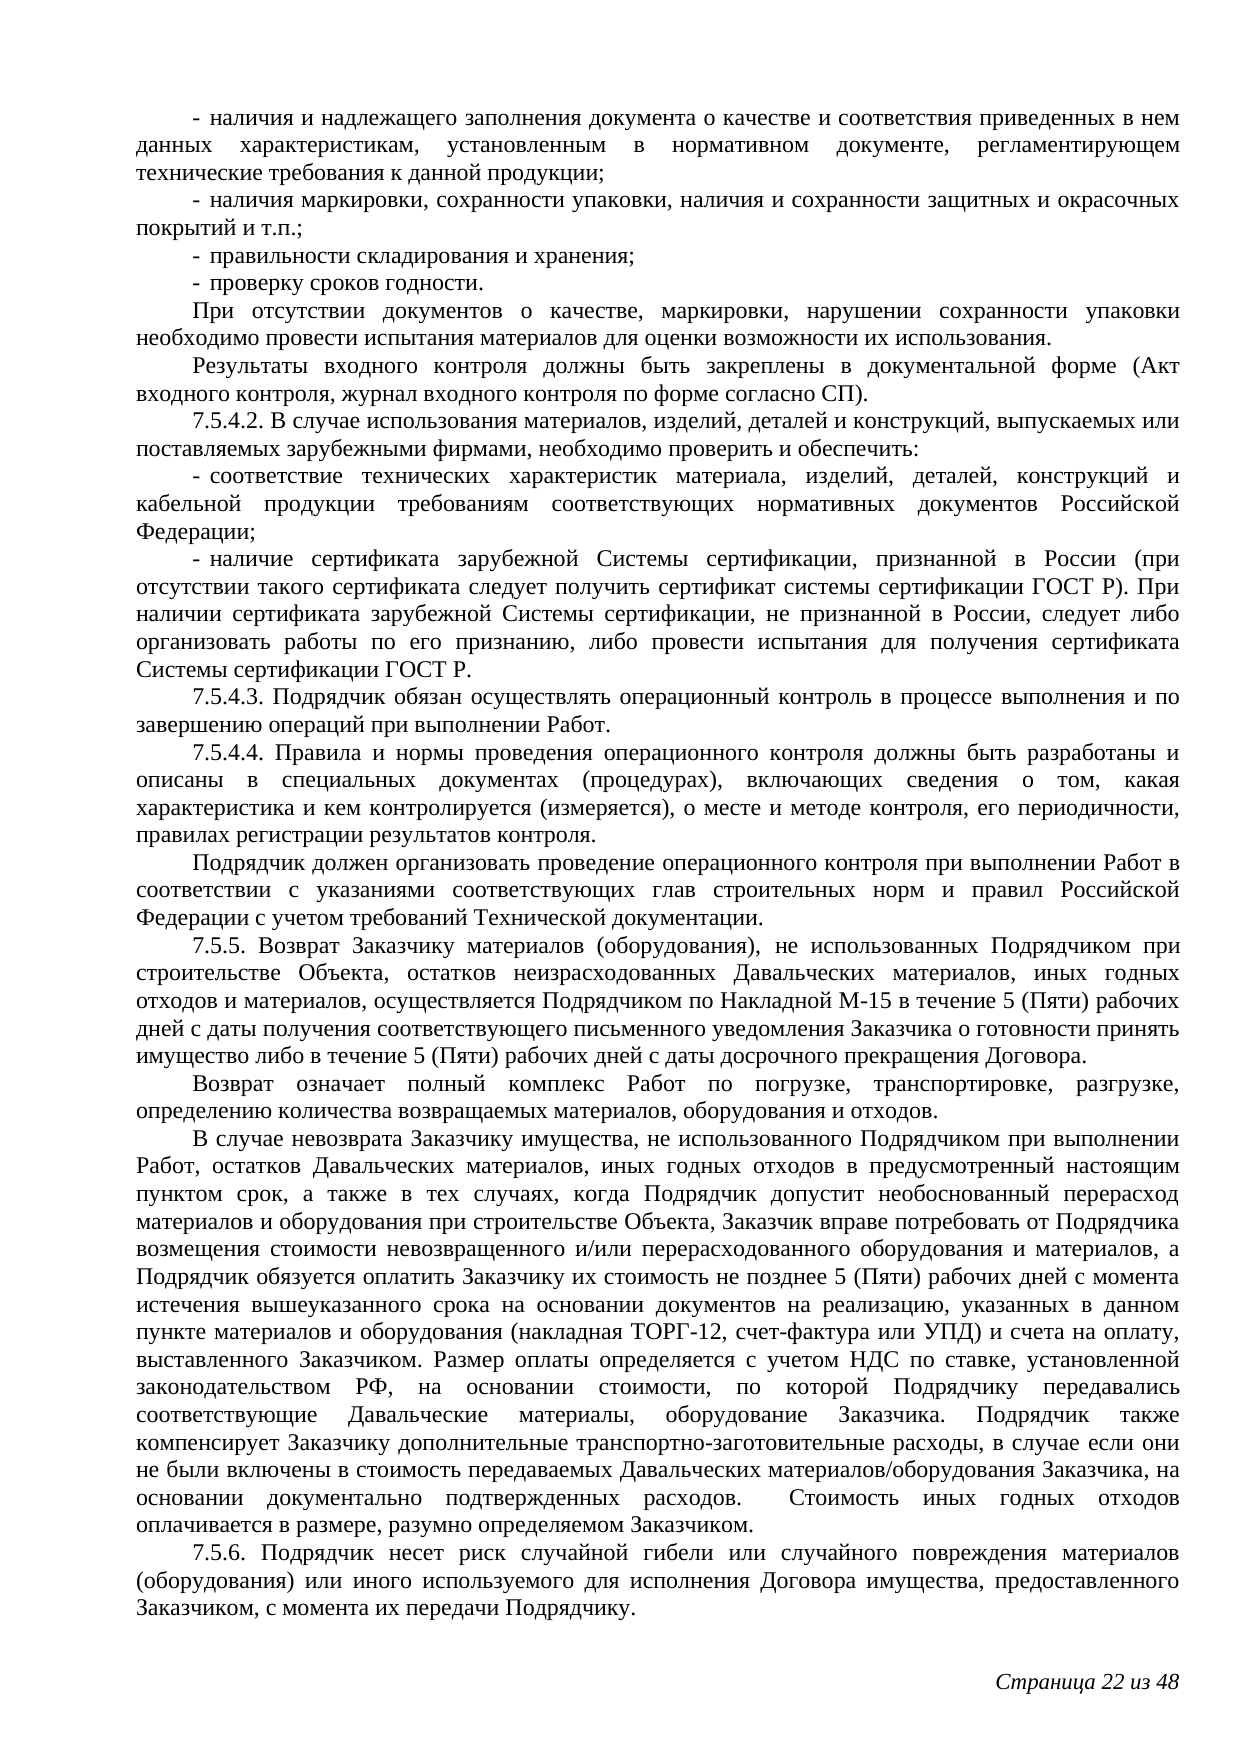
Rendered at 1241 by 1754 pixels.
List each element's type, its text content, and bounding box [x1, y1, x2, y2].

text Результаты входного контроля должны быть закреплены в документальной форме (Акт входного контроля, журнал входного контроля по форме согласно СП). [136, 351, 1181, 406]
text - правильности складирования и хранения; [136, 241, 1181, 268]
text - соответствие технических характеристик материала, изделий, деталей, конструкций и кабельной продукции требованиям соответствующих нормативных документов Российской Федерации; [136, 461, 1181, 544]
text Подрядчик должен организовать проведение операционного контроля при выполнении Работ в соответствии с указаниями соответствующих глав строительных норм и правил Российской Федерации с учетом требований Технической документации. [136, 848, 1181, 931]
text 7.5.4.2. В случае использования материалов, изделий, деталей и конструкций, выпускаемых или поставляемых зарубежными фирмами, необходимо проверить и обеспечить: [136, 406, 1181, 461]
text 7.5.5. Возврат Заказчику материалов (оборудования), не использованных Подрядчиком при строительстве Объекта, остатков неизрасходованных Давальческих материалов, иных годных отходов и материалов, осуществляется Подрядчиком по Накладной М-15 в течение 5 (Пяти) рабочих дней с даты получения соответствующего письменного уведомления Заказчика о готовности принять имущество либо в течение 5 (Пяти) рабочих дней с даты досрочного прекращения Договора. [136, 931, 1181, 1069]
text - наличия маркировки, сохранности упаковки, наличия и сохранности защитных и окрасочных покрытий и т.п.; [136, 185, 1181, 241]
text 7.5.4.4. Правила и нормы проведения операционного контроля должны быть разработаны и описаны в специальных документах (процедурах), включающих сведения о том, какая характеристика и кем контролируется (измеряется), о месте и методе контроля, его периодичности, правилах регистрации результатов контроля. [136, 737, 1181, 848]
text Возврат означает полный комплекс Работ по погрузке, транспортировке, разгрузке, определению количества возвращаемых материалов, оборудования и отходов. [136, 1069, 1181, 1124]
text При отсутствии документов о качестве, маркировки, нарушении сохранности упаковки необходимо провести испытания материалов для оценки возможности их использования. [136, 296, 1181, 351]
text - наличие сертификата зарубежной Системы сертификации, признанной в России (при отсутствии такого сертификата следует получить сертификат системы сертификации ГОСТ Р). При наличии сертификата зарубежной Системы сертификации, не признанной в России, следует либо организовать работы по его признанию, либо провести испытания для получения сертификата Системы сертификации ГОСТ Р. [136, 544, 1181, 682]
text - проверку сроков годности. [136, 268, 1181, 296]
text 7.5.6. Подрядчик несет риск случайной гибели или случайного повреждения материалов (оборудования) или иного используемого для исполнения Договора имущества, предоставленного Заказчиком, с момента их передачи Подрядчику. [136, 1538, 1181, 1621]
text 7.5.4.3. Подрядчик обязан осуществлять операционный контроль в процессе выполнения и по завершению операций при выполнении Работ. [136, 682, 1181, 737]
text - наличия и надлежащего заполнения документа о качестве и соответствия приведенных в нем данных характеристикам, установленным в нормативном документе, регламентирующем технические требования к данной продукции; [136, 103, 1181, 185]
text В случае невозврата Заказчику имущества, не использованного Подрядчиком при выполнении Работ, остатков Давальческих материалов, иных годных отходов в предусмотренный настоящим пунктом срок, а также в тех случаях, когда Подрядчик допустит необоснованный перерасход материалов и оборудования при строительстве Объекта, Заказчик вправе потребовать от Подрядчика возмещения стоимости невозвращенного и/или перерасходованного оборудования и материалов, а Подрядчик обязуется оплатить Заказчику их стоимость не позднее 5 (Пяти) рабочих дней с момента истечения вышеуказанного срока на основании документов на реализацию, указанных в данном пункте материалов и оборудования (накладная ТОРГ-12, счет-фактура или УПД) и счета на оплату, выставленного Заказчиком. Размер оплаты определяется с учетом НДС по ставке, установленной законодательством РФ, на основании стоимости, по которой Подрядчику передавались соответствующие Давальческие материалы, оборудование Заказчика. Подрядчик также компенсирует Заказчику дополнительные транспортно-заготовительные расходы, в случае если они не были включены в стоимость передаваемых Давальческих материалов/оборудования Заказчика, на основании документально подтвержденных расходов. Стоимость иных годных отходов оплачивается в размере, разумно определяемом Заказчиком. [136, 1124, 1181, 1538]
